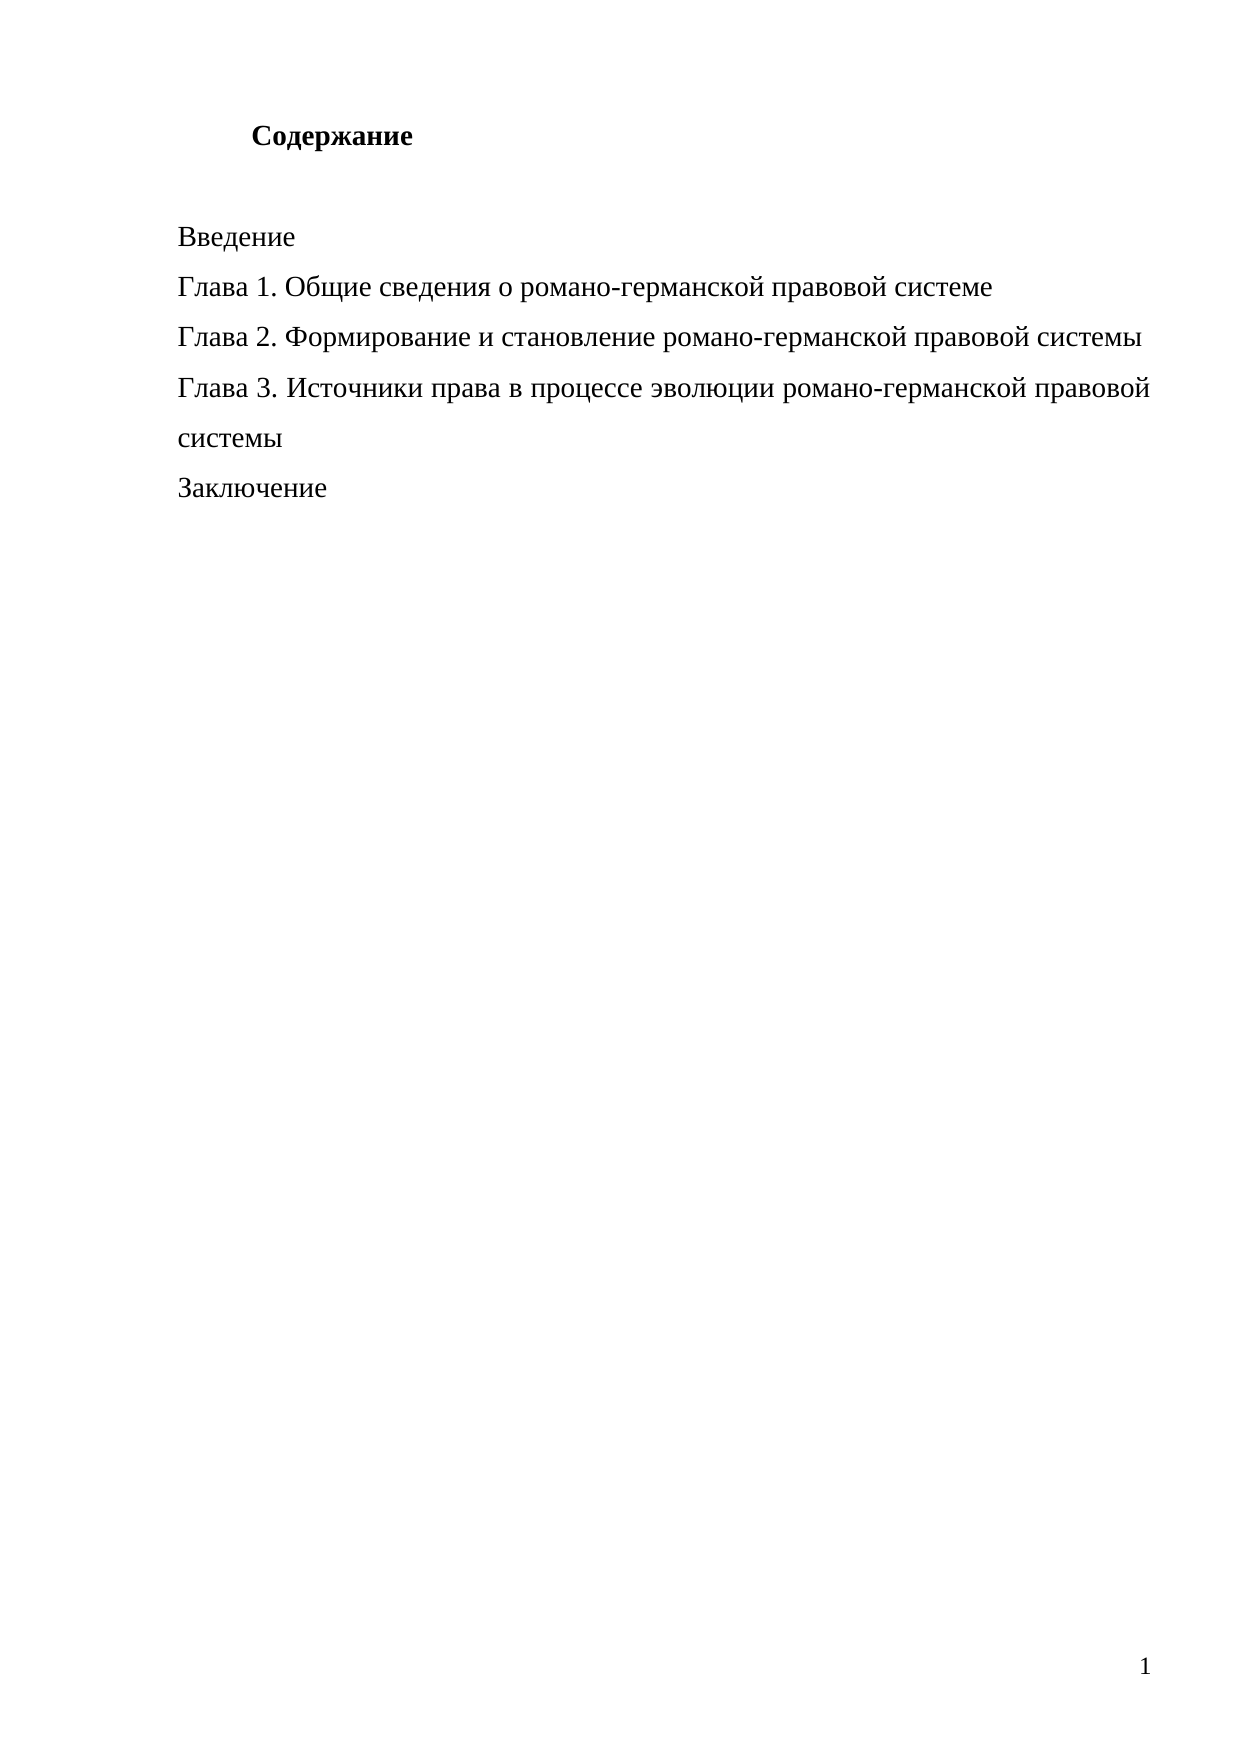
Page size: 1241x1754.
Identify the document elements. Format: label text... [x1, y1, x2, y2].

text Глава 2. Формирование и становление романо-германской правовой системы [177, 319, 1152, 353]
text Глава 3. Источники права в процессе эволюции романо-германской правовой системы [177, 370, 1152, 453]
text Глава 1. Общие сведения о романо-германской правовой системе [177, 269, 1152, 303]
text Заключение [177, 470, 1152, 504]
text Содержание [177, 118, 1152, 152]
text Введение [177, 219, 1152, 252]
